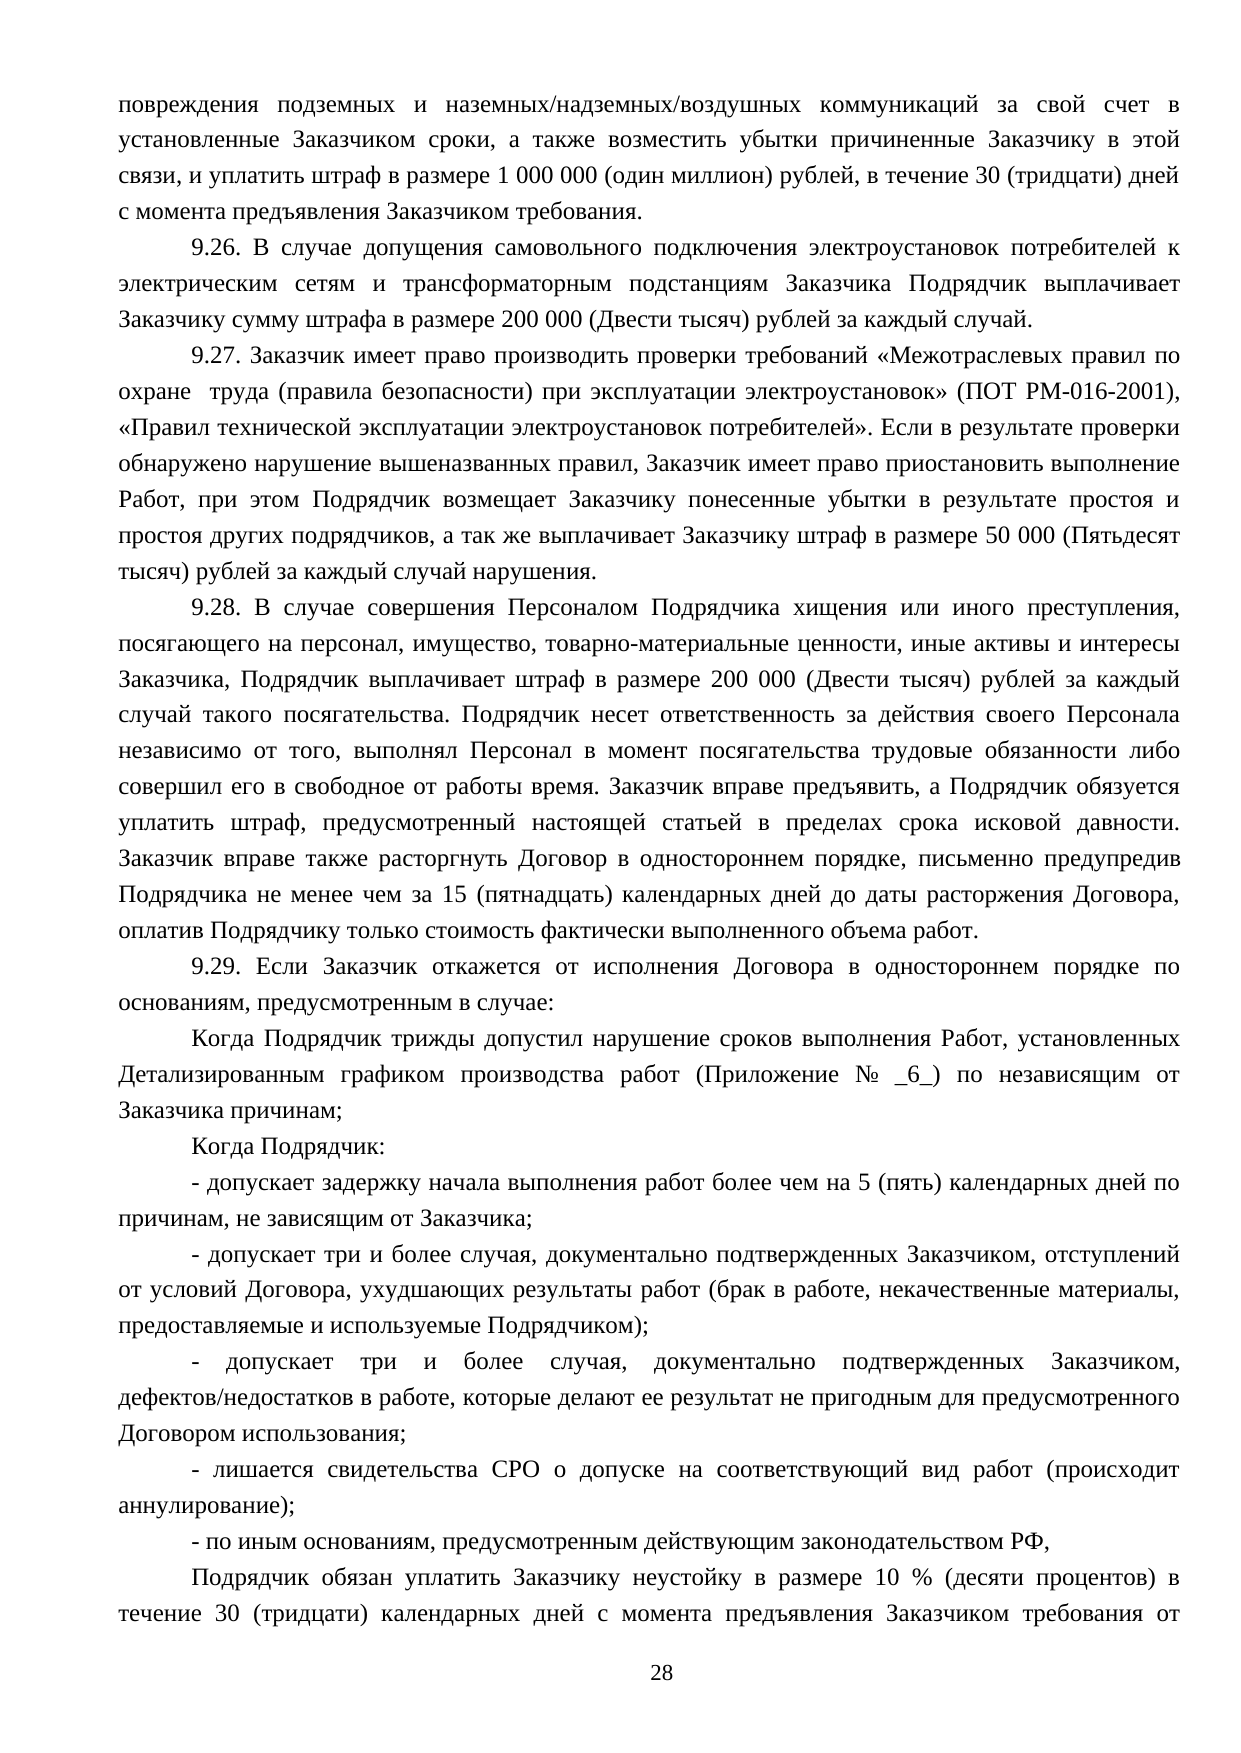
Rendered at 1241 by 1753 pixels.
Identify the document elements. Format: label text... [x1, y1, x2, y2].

text - допускает три и более случая, документально подтвержденных Заказчиком, дефектов/недостатков в работе, которые делают ее результат не пригодным для предусмотренного Договором использования; [118, 1346, 1181, 1447]
text - допускает задержку начала выполнения работ более чем на 5 (пять) календарных дней по причинам, не зависящим от Заказчика; [118, 1167, 1181, 1231]
text - допускает три и более случая, документально подтвержденных Заказчиком, отступлений от условий Договора, ухудшающих результаты работ (брак в работе, некачественные материалы, предоставляемые и используемые Подрядчиком); [118, 1239, 1181, 1339]
text 9.26. В случае допущения самовольного подключения электроустановок потребителей к электрическим сетям и трансформаторным подстанциям Заказчика Подрядчик выплачивает Заказчику сумму штрафа в размере 200 000 (Двести тысяч) рублей за каждый случай. [118, 232, 1181, 333]
text Когда Подрядчик: [118, 1131, 1181, 1159]
text - лишается свидетельства СРО о допуске на соответствующий вид работ (происходит аннулирование); [118, 1454, 1181, 1519]
text - по иным основаниям, предусмотренным действующим законодательством РФ, [118, 1526, 1181, 1555]
text 9.29. Если Заказчик откажется от исполнения Договора в одностороннем порядке по основаниям, предусмотренным в случае: [118, 951, 1181, 1016]
text 9.28. В случае совершения Персоналом Подрядчика хищения или иного преступления, посягающего на персонал, имущество, товарно-материальные ценности, иные активы и интересы Заказчика, Подрядчик выплачивает штраф в размере 200 000 (Двести тысяч) рублей за каждый случай такого посягательства. Подрядчик несет ответственность за действия своего Персонала независимо от того, выполнял Персонал в момент посягательства трудовые обязанности либо совершил его в свободное от работы время. Заказчик вправе предъявить, а Подрядчик обязуется уплатить штраф, предусмотренный настоящей статьей в пределах срока исковой давности. Заказчик вправе также расторгнуть Договор в одностороннем порядке, письменно предупредив Подрядчика не менее чем за 15 (пятнадцать) календарных дней до даты расторжения Договора, оплатив Подрядчику только стоимость фактически выполненного объема работ. [118, 592, 1181, 944]
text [118, 89, 1181, 225]
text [118, 1562, 1181, 1627]
text 9.27. Заказчик имеет право производить проверки требований «Межотраслевых правил по охране труда (правила безопасности) при эксплуатации электроустановок» (ПОТ РМ-016-2001), «Правил технической эксплуатации электроустановок потребителей». Если в результате проверки обнаружено нарушение вышеназванных правил, Заказчик имеет право приостановить выполнение Работ, при этом Подрядчик возмещает Заказчику понесенные убытки в результате простоя и простоя других подрядчиков, а так же выплачивает Заказчику штраф в размере 50 000 (Пятьдесят тысяч) рублей за каждый случай нарушения. [118, 340, 1181, 584]
text Когда Подрядчик трижды допустил нарушение сроков выполнения Работ, установленных Детализированным графиком производства работ (Приложение № _6_) по независящим от Заказчика причинам; [118, 1023, 1181, 1124]
